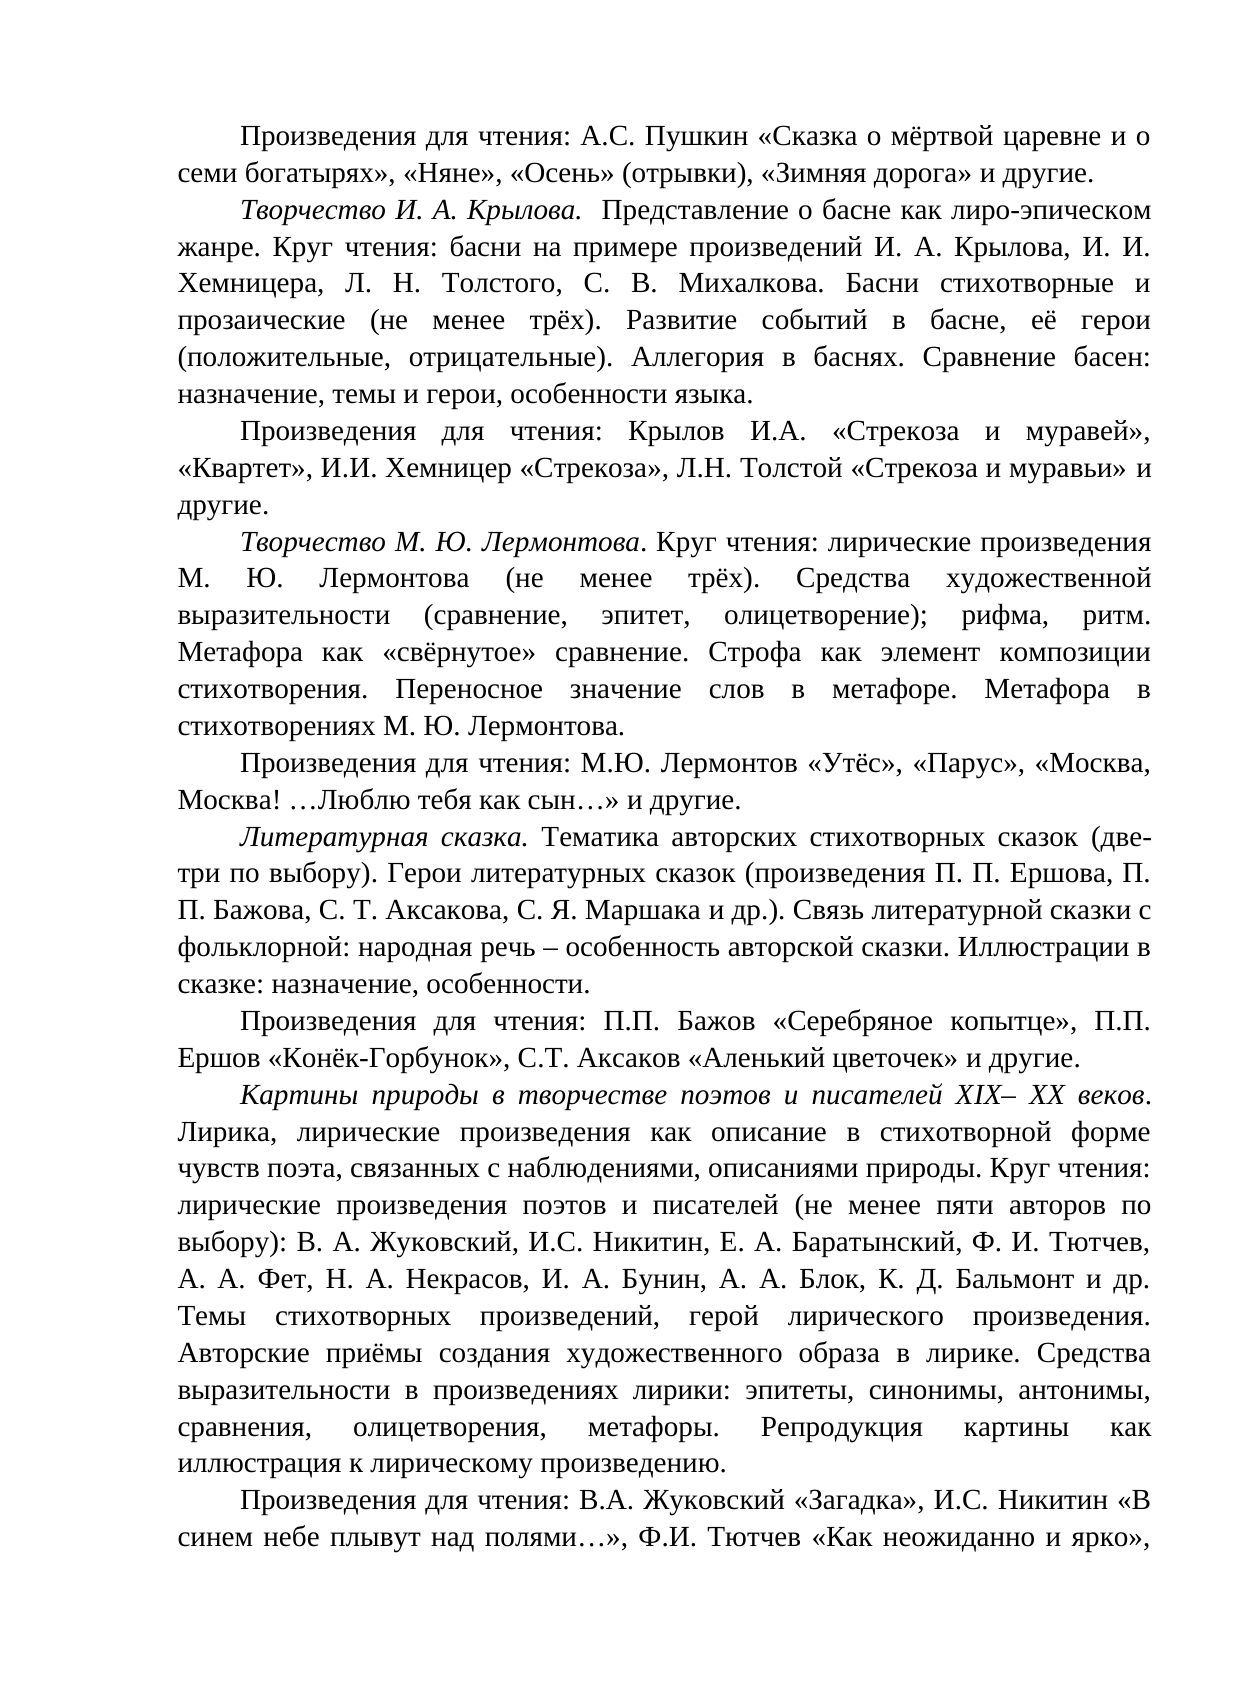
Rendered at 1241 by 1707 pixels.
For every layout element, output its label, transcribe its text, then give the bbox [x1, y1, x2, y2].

text Произведения для чтения: М.Ю. Лермонтов «Утёс», «Парус», «Москва, Москва! …Люблю тебя как сын…» ‌и другие‌. [177, 745, 1152, 815]
text Произведения для чтения: Крылов И.А. «Стрекоза и муравей», «Квартет», И.И. Хемницер «Стрекоза», Л.Н. Толстой «Стрекоза и муравьи» ‌и другие‌. [177, 413, 1152, 520]
text Творчество И. А. Крылова. Представление о басне как лиро-эпическом жанре. Круг чтения: басни на примере произведений И. А. Крылова, И. И. Хемницера, Л. Н. Толстого, С. В. Михалкова. Басни стихотворные и прозаические ‌(не менее трёх)‌. Развитие событий в басне, её герои (положительные, отрицательные). Аллегория в баснях. Сравнение басен: назначение, темы и герои, особенности языка. [177, 192, 1152, 410]
text Произведения для чтения: А.С. Пушкин «Сказка о мёртвой царевне и о семи богатырях», «Няне», «Осень» (отрывки), «Зимняя дорога» ‌и другие‌. [177, 118, 1152, 188]
text Картины природы в творчестве поэтов и писателей ХIХ– ХХ веков. Лирика, лирические произведения как описание в стихотворной форме чувств поэта, связанных с наблюдениями, описаниями природы. Круг чтения: лирические произведения поэтов и писателей ‌(не менее пяти авторов по выбору)‌: В. А. Жуковский, И.С. Никитин, Е. А. Баратынский, Ф. И. Тютчев, А. А. Фет, ‌Н. А. Некрасов, И. А. Бунин, А. А. Блок, К. Д. Бальмонт и др.‌ Темы стихотворных произведений, герой лирического произведения. Авторские приёмы создания художественного образа в лирике. Средства выразительности в произведениях лирики: эпитеты, синонимы, антонимы, сравнения, олицетворения, метафоры. Репродукция картины как иллюстрация к лирическому произведению. [177, 1077, 1152, 1479]
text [177, 1482, 1152, 1553]
text Творчество М. Ю. Лермонтова. Круг чтения: лирические произведения М. Ю. Лермонтова ‌(не менее трёх)‌. Средства художественной выразительности (сравнение, эпитет, олицетворение); рифма, ритм. Метафора как «свёрнутое» сравнение. Строфа как элемент композиции стихотворения. Переносное значение слов в метафоре. Метафора в стихотворениях М. Ю. Лермонтова. [177, 524, 1152, 742]
text Произведения для чтения: П.П. Бажов «Серебряное копытце», П.П. Ершов «Конёк-Горбунок», С.Т. Аксаков «Аленький цветочек» ‌и другие‌. [177, 1003, 1152, 1073]
text Литературная сказка. Тематика авторских стихотворных сказок ‌(две-три по выбору)‌. Герои литературных сказок (произведения П. П. Ершова, П. П. Бажова, С. Т. Аксакова, С. Я. Маршака ‌и др.‌). Связь литературной сказки с фольклорной: народная речь – особенность авторской сказки. Иллюстрации в сказке: назначение, особенности. [177, 819, 1152, 1000]
